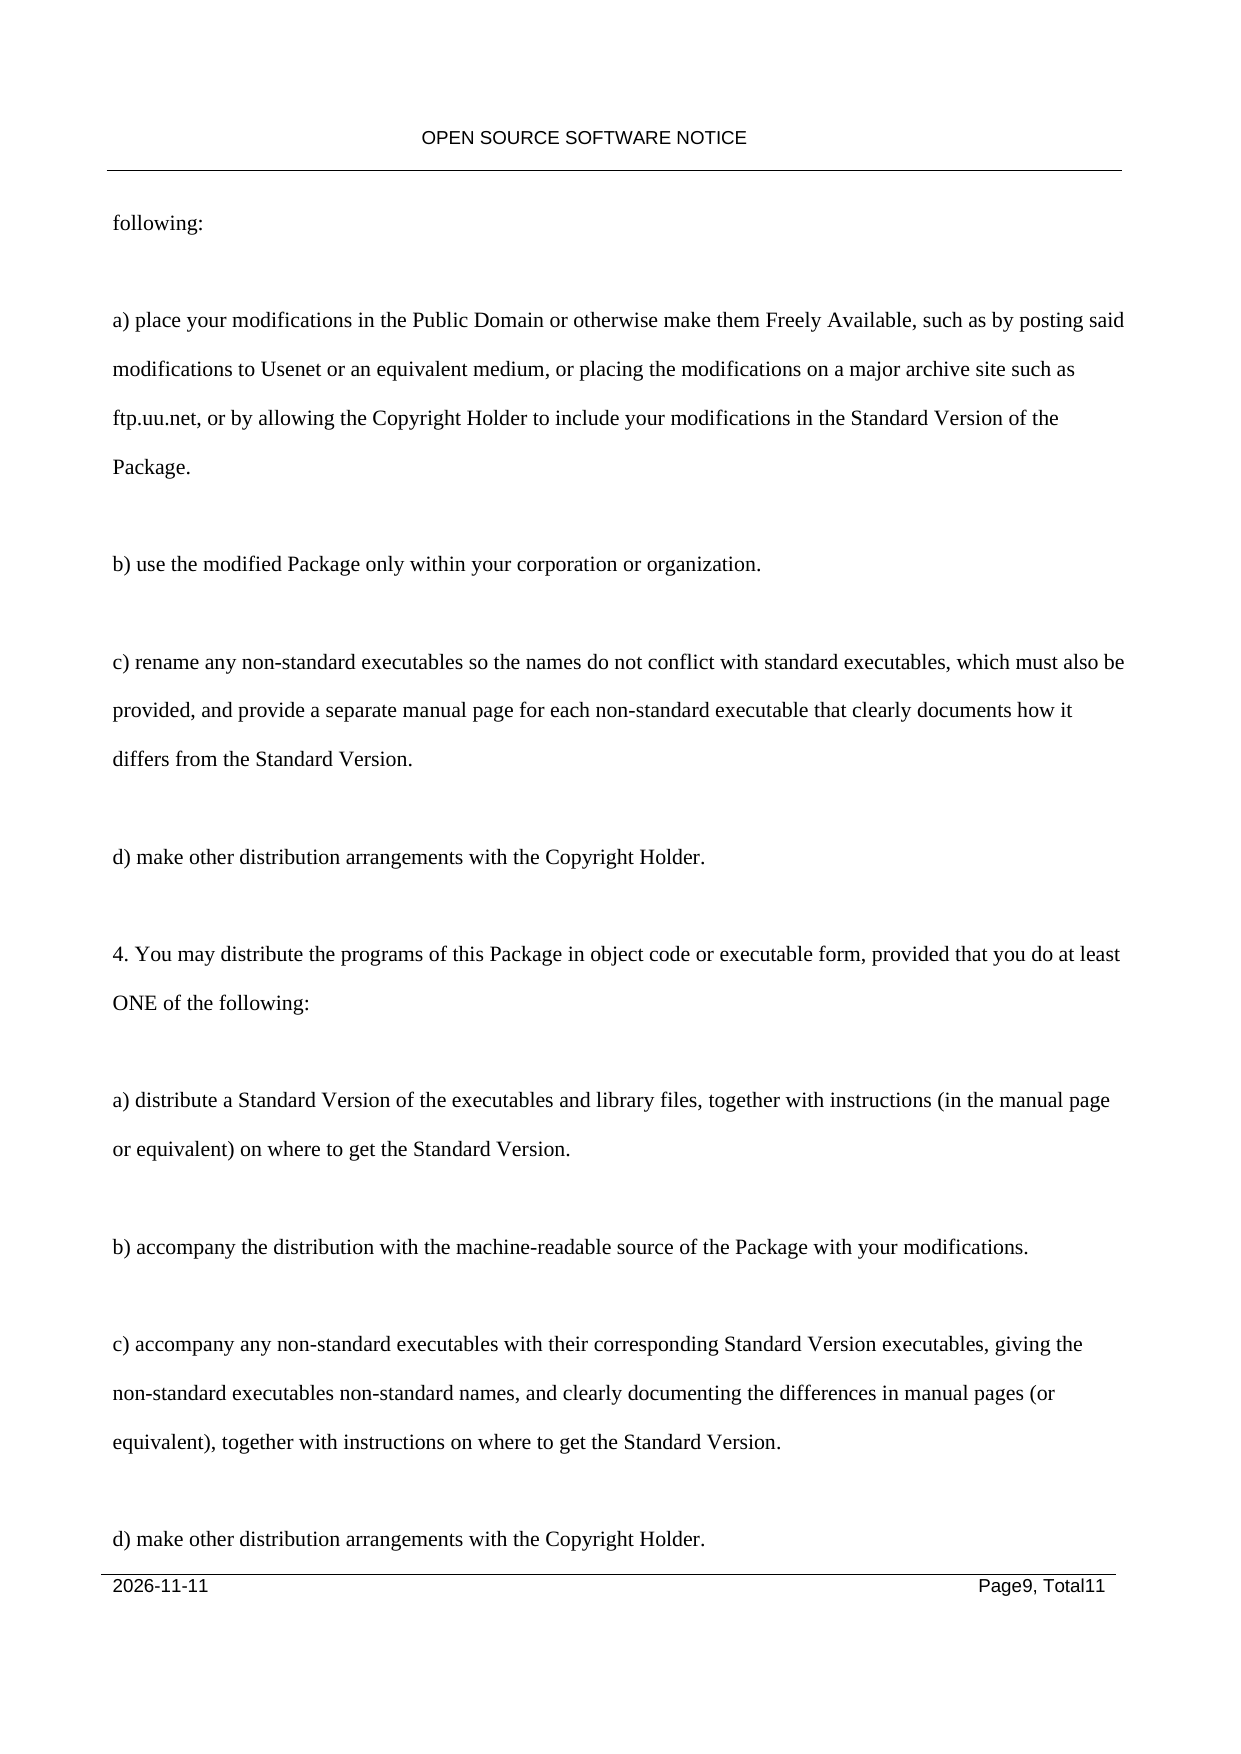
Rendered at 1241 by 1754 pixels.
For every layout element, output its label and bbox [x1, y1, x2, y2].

text [112, 206, 1128, 1555]
